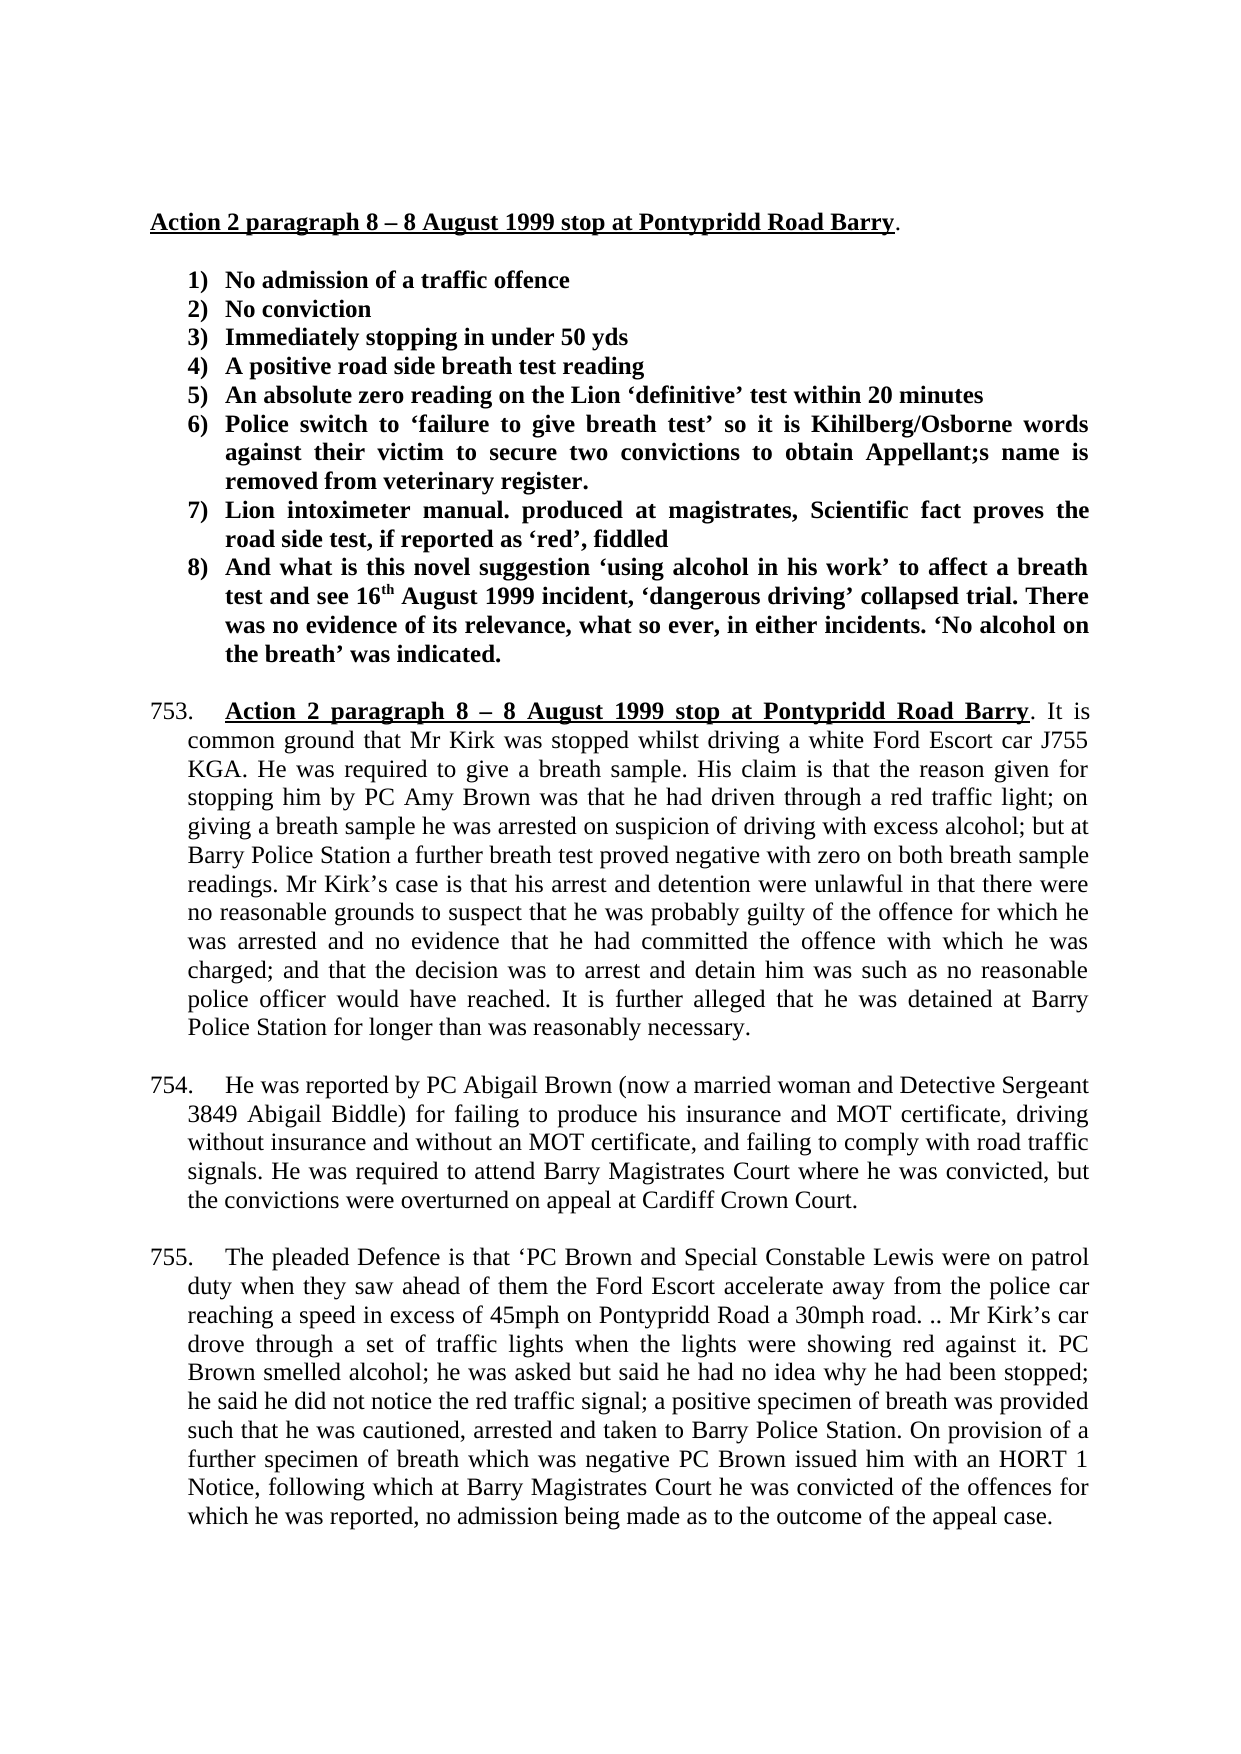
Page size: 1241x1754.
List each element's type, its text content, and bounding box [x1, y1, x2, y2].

list He was reported by PC Abigail Brown (now a married woman and Detective Sergeant 3849 Abigail Biddle) for failing to produce his insurance and MOT certificate, driving without insurance and without an MOT certificate, and failing to comply with road traffic signals. He was required to attend Barry Magistrates Court where he was convicted, but the convictions were overturned on appeal at Cardiff Crown Court. [150, 1070, 1090, 1214]
list Lion intoximeter manual. produced at magistrates, Scientific fact proves the road side test, if reported as ‘red’, fiddled [187, 495, 1090, 552]
list Police switch to ‘failure to give breath test’ so it is Kihilberg/Osborne words against their victim to secure two convictions to obtain Appellant;s name is removed from veterinary register. [187, 409, 1090, 495]
list A positive road side breath test reading [187, 351, 1090, 380]
list No admission of a traffic offence [187, 265, 1090, 294]
list Action 2 paragraph 8 – 8 August 1999 stop at Pontypridd Road Barry. It is common ground that Mr Kirk was stopped whilst driving a white Ford Escort car J755 KGA. He was required to give a breath sample. His claim is that the reason given for stopping him by PC Amy Brown was that he had driven through a red traffic light; on giving a breath sample he was arrested on suspicion of driving with excess alcohol; but at Barry Police Station a further breath test proved negative with zero on both breath sample readings. Mr Kirk’s case is that his arrest and detention were unlawful in that there were no reasonable grounds to suspect that he was probably guilty of the offence for which he was arrested and no evidence that he had committed the offence with which he was charged; and that the decision was to arrest and detain him was such as no reasonable police officer would have reached. It is further alleged that he was detained at Barry Police Station for longer than was reasonably necessary. [150, 696, 1090, 1041]
list No conviction [187, 294, 1090, 322]
list An absolute zero reading on the Lion ‘definitive’ test within 20 minutes [187, 380, 1090, 409]
list Immediately stopping in under 50 yds [187, 322, 1090, 351]
text Action 2 paragraph 8 – 8 August 1999 stop at Pontypridd Road Barry. [150, 207, 1090, 236]
list The pleaded Defence is that ‘PC Brown and Special Constable Lewis were on patrol duty when they saw ahead of them the Ford Escort accelerate away from the police car reaching a speed in excess of 45mph on a 30mph road. .. Mr Kirk’s car drove through a set of traffic lights when the lights were showing red against it. PC Brown smelled alcohol; he was asked but said he had no idea why he had been stopped; he said he did not notice the red traffic signal; a positive specimen of breath was provided such that he was cautioned, arrested and taken to Barry Police Station. On provision of a further specimen of breath which was negative PC Brown issued him with an HORT 1 Notice, following which at Barry Magistrates Court he was convicted of the offences for which he was reported, no admission being made as to the outcome of the appeal case. [150, 1242, 1090, 1530]
list And what is this novel suggestion ‘using alcohol in his work’ to affect a breath test and see 16th August 1999 incident, ‘dangerous driving’ collapsed trial. There was no evidence of its relevance, what so ever, in either incidents. ‘No alcohol on the breath’ was indicated. [187, 552, 1090, 667]
